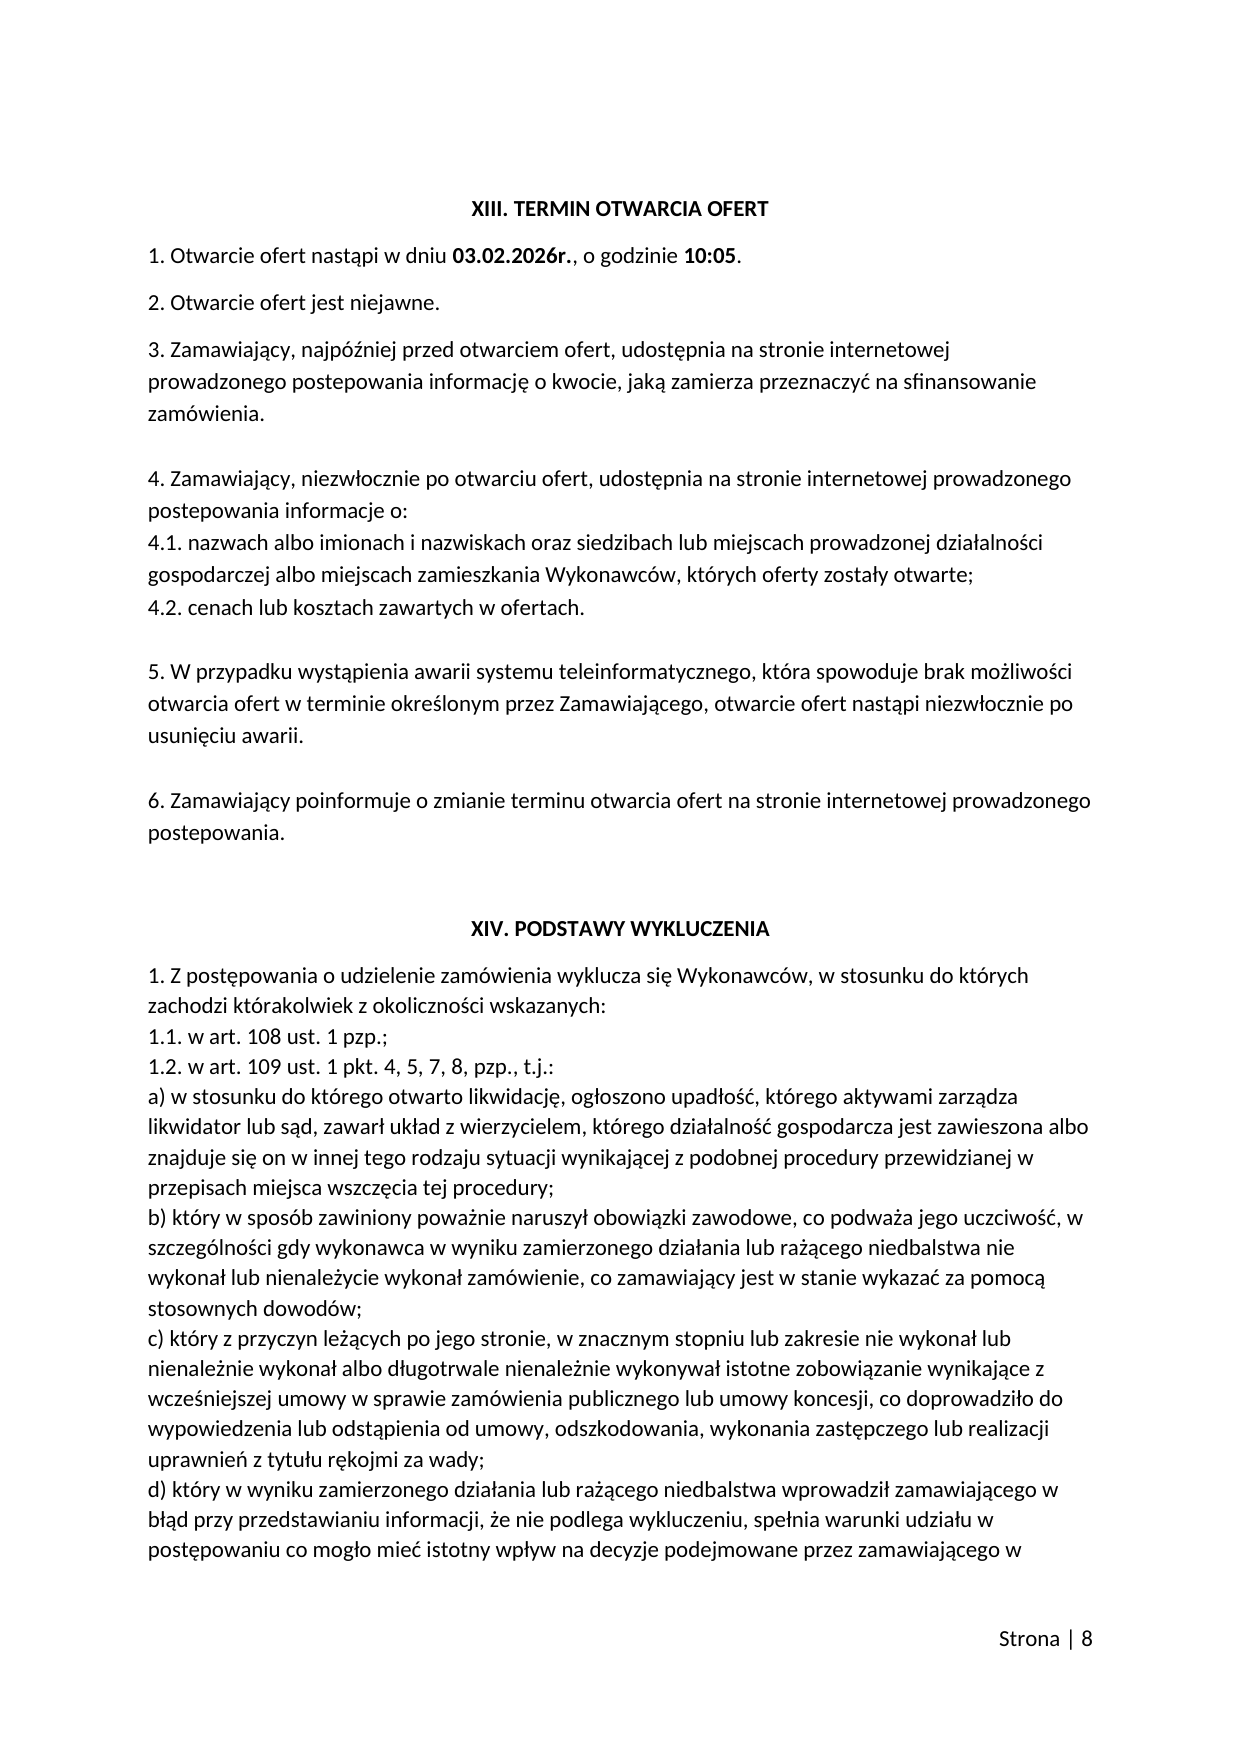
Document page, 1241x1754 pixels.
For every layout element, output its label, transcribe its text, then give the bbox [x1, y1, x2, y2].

text 4. Zamawiający, niezwłocznie po otwarciu ofert, udostępnia na stronie internetowej prowadzonego postepowania informacje o: [148, 464, 1093, 524]
text 3. Zamawiający, najpóźniej przed otwarciem ofert, udostępnia na stronie internetowej prowadzonego postepowania informację o kwocie, jaką zamierza przeznaczyć na sfinansowanie zamówienia. [148, 335, 1093, 427]
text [148, 961, 1093, 1563]
text XIV. PODSTAWY WYKLUCZENIA [148, 914, 1093, 942]
text 1. Otwarcie ofert nastąpi w dniu 03.02.2026r., o godzinie 10:05. [148, 241, 1093, 269]
text 4.2. cenach lub kosztach zawartych w ofertach. [148, 593, 1093, 621]
text 4.1. nazwach albo imionach i nazwiskach oraz siedzibach lub miejscach prowadzonej działalności gospodarczej albo miejscach zamieszkania Wykonawców, których oferty zostały otwarte; [148, 528, 1093, 588]
text 6. Zamawiający poinformuje o zmianie terminu otwarcia ofert na stronie internetowej prowadzonego postepowania. [148, 786, 1093, 846]
text 5. W przypadku wystąpienia awarii systemu teleinformatycznego, która spowoduje brak możliwości otwarcia ofert w terminie określonym przez Zamawiającego, otwarcie ofert nastąpi niezwłocznie po usunięciu awarii. [148, 657, 1093, 749]
text 2. Otwarcie ofert jest niejawne. [148, 288, 1093, 316]
text XIII. TERMIN OTWARCIA OFERT [148, 194, 1093, 222]
